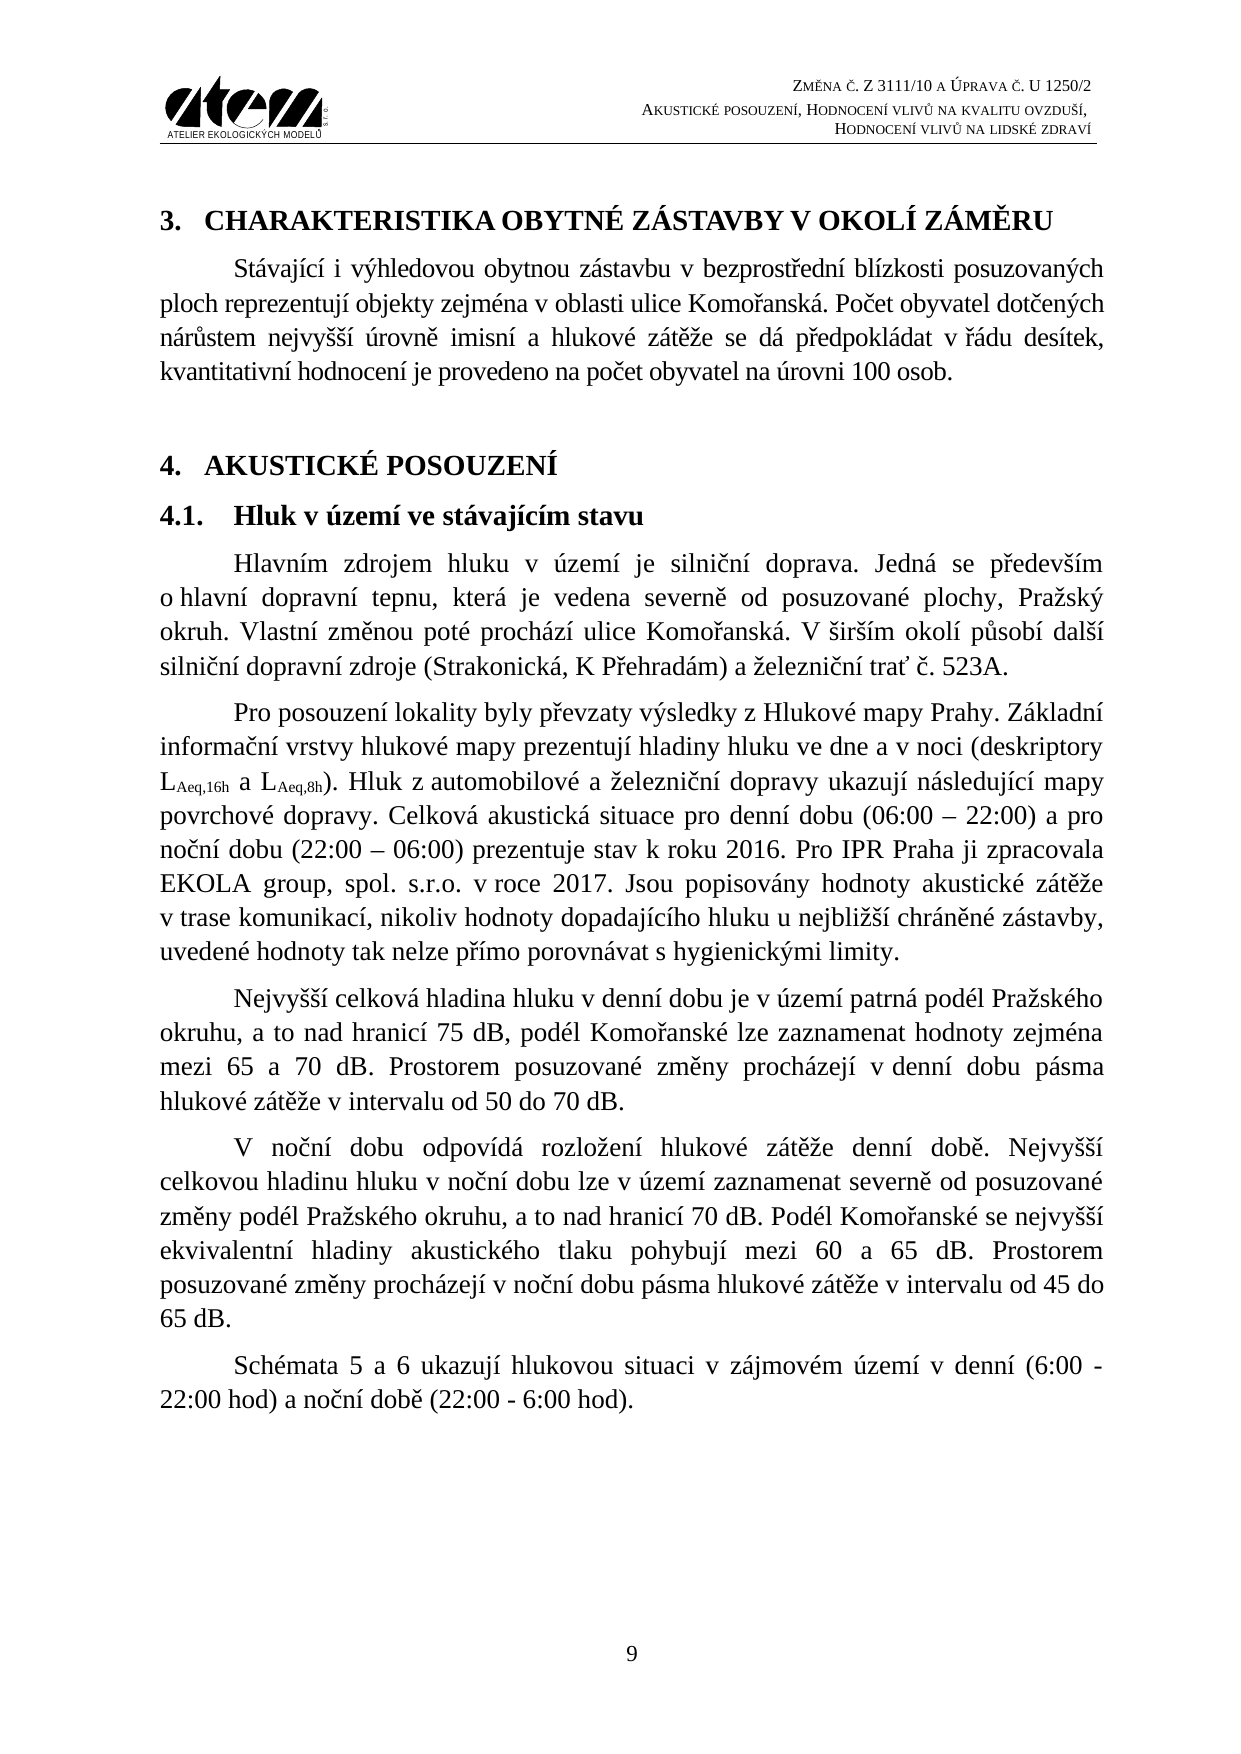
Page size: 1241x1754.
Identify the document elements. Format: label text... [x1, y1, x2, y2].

subtitle akustické posouzení [159, 448, 1104, 482]
text Stávající i výhledovou obytnou zástavbu v bezprostřední blízkosti posuzovaných ploch reprezentují objekty zejména v oblasti ulice Komořanská. Počet obyvatel dotčených nárůstem nejvyšší úrovně imisní a hlukové zátěže se dá předpokládat v řádu desítek, kvantitativní hodnocení je provedeno na počet obyvatel na úrovni 100 osob. [159, 253, 1104, 386]
text Pro posouzení lokality byly převzaty výsledky z Hlukové mapy Prahy. Základní informační vrstvy hlukové mapy prezentují hladiny hluku ve dne a v noci (deskriptory LAeq,16h a LAeq,8h). Hluk z automobilové a železniční dopravy ukazují následující mapy povrchové dopravy. Celková akustická situace pro denní dobu (06:00 – 22:00) a pro noční dobu (22:00 – 06:00) prezentuje stav k roku 2016. Pro IPR Praha ji zpracovala EKOLA group, spol. s.r.o. v roce 2017. Jsou popisovány hodnoty akustické zátěže v trase komunikací, nikoliv hodnoty dopadajícího hluku u nejbližší chráněné zástavby, uvedené hodnoty tak nelze přímo porovnávat s hygienickými limity. [159, 696, 1104, 967]
text Nejvyšší celková hladina hluku v denní dobu je v území patrná podél Pražského okruhu, a to nad hranicí 75 dB, podél Komořanské lze zaznamenat hodnoty zejména mezi 70 dB. Prostorem posuzované změny procházejí v denní dobu pásma hlukové zátěže v intervalu od 50 do 70 dB. [159, 982, 1104, 1116]
text V noční dobu odpovídá rozložení hlukové zátěže denní době. Nejvyšší celkovou hladinu hluku v noční dobu lze v území zaznamenat severně od posuzované změny podél Pražského okruhu, a to nad hranicí 70 dB. Podél Komořanské se nejvyšší ekvivalentní hladiny akustického tlaku pohybují mezi 65 dB. Prostorem posuzované změny procházejí v noční dobu pásma hlukové zátěže v intervalu od 45 do 65 dB. [159, 1131, 1104, 1333]
subtitle CHArakteristika obytné zástavby v okolí záměru [159, 203, 1104, 237]
subtitle Hluk v území ve stávajícím stavu [159, 498, 1104, 531]
text Hlavním zdrojem hluku v území je silniční doprava. Jedná se především o hlavní dopravní tepnu, která je vedena severně od posuzované plochy, Pražský okruh. Vlastní změnou poté prochází ulice Komořanská. V širším okolí působí další silniční dopravní zdroje (Strakonická, K Přehradám) a železniční trať č. 523A. [159, 547, 1104, 681]
text Schémata 6 ukazují hlukovou situaci v zájmovém území v denní (6:00 - 22:00 hod) a noční době (22:00 - 6:00 hod). [159, 1349, 1104, 1414]
